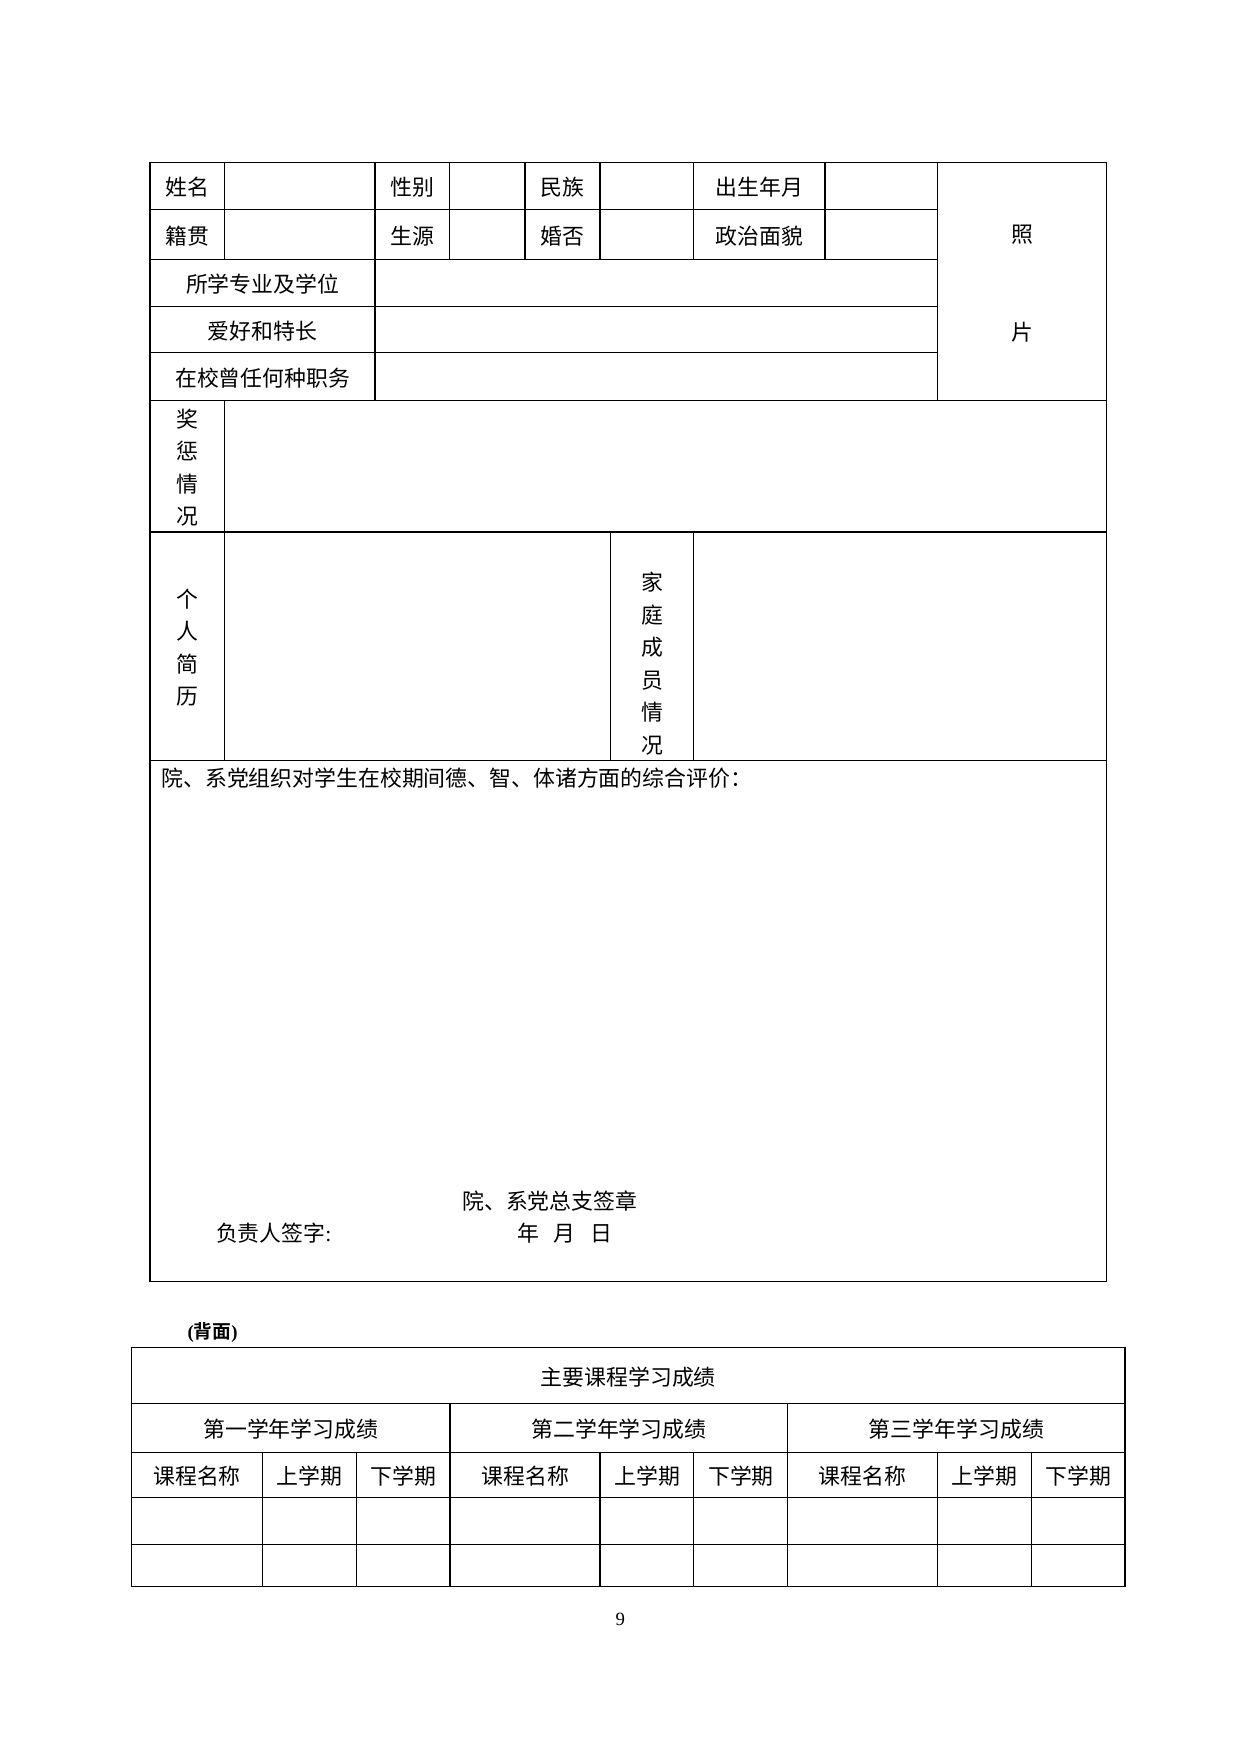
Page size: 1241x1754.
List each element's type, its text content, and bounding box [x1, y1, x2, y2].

table_cell [263, 1545, 356, 1586]
table_cell 上学期 [601, 1453, 693, 1497]
table_cell [132, 1498, 262, 1544]
table_cell [601, 1545, 693, 1586]
table_cell 课程名称 [132, 1453, 262, 1497]
table_cell 婚否 [526, 210, 599, 259]
table_header 性别 [376, 163, 449, 209]
table_cell [225, 533, 610, 760]
table_cell 政治面貌 [694, 210, 824, 259]
table_cell [788, 1498, 937, 1544]
table_header [225, 163, 374, 209]
table_cell [357, 1545, 449, 1586]
table_cell [938, 1545, 1031, 1586]
table_cell 个 人 简 历 [151, 533, 224, 760]
table_cell [694, 533, 1106, 760]
table_cell 在校曾任何种职务 [151, 353, 374, 400]
table_cell [263, 1498, 356, 1544]
table_cell [225, 401, 1106, 531]
table_cell 第一学年学习成绩 [132, 1404, 449, 1452]
table_cell [694, 1498, 787, 1544]
table_header [601, 163, 693, 209]
table_header 姓名 [151, 163, 224, 209]
table_header 主要课程学习成绩 [132, 1348, 1124, 1403]
table_header 民族 [526, 163, 599, 209]
table_header [450, 163, 524, 209]
table_cell [788, 1545, 937, 1586]
table_cell [826, 210, 937, 259]
table_cell [601, 210, 693, 259]
table_cell [376, 260, 937, 306]
table_cell 第三学年学习成绩 [788, 1404, 1124, 1452]
table_cell 第二学年学习成绩 [451, 1404, 787, 1452]
table_cell 爱好和特长 [151, 307, 374, 352]
table_cell [450, 210, 524, 259]
table_cell 生源 [376, 210, 449, 259]
table_cell [938, 1498, 1031, 1544]
table_cell 上学期 [263, 1453, 356, 1497]
table_cell 下学期 [694, 1453, 787, 1497]
table_header [826, 163, 937, 209]
table_cell 所学专业及学位 [151, 260, 374, 306]
table_cell [451, 1545, 599, 1586]
table_cell [357, 1498, 449, 1544]
table_cell [225, 210, 374, 259]
table_cell 家 庭 成 员 情 况 [611, 533, 693, 760]
table_cell [451, 1498, 599, 1544]
table_cell [1032, 1545, 1124, 1586]
table_cell [376, 353, 937, 400]
text (背面) [187, 1314, 1053, 1347]
table_cell 籍贯 [151, 210, 224, 259]
table_cell 课程名称 [451, 1453, 599, 1497]
table_header 出生年月 [694, 163, 824, 209]
table_cell 上学期 [938, 1453, 1031, 1497]
table_cell 下学期 [357, 1453, 449, 1497]
table_cell 课程名称 [788, 1453, 937, 1497]
table_cell 奖 惩 情 况 [151, 401, 224, 531]
table_cell 下学期 [1032, 1453, 1124, 1497]
table_cell [376, 307, 937, 352]
table_cell [1032, 1498, 1124, 1544]
table_cell [601, 1498, 693, 1544]
table_cell [694, 1545, 787, 1586]
table_header 照 片 [938, 163, 1106, 400]
table_cell [132, 1545, 262, 1586]
table_cell 院、系党组织对学生在校期间德、智、体诸方面的综合评价： 院、系党总支签章 负责人签字: 年 月 日 [151, 761, 1106, 1281]
